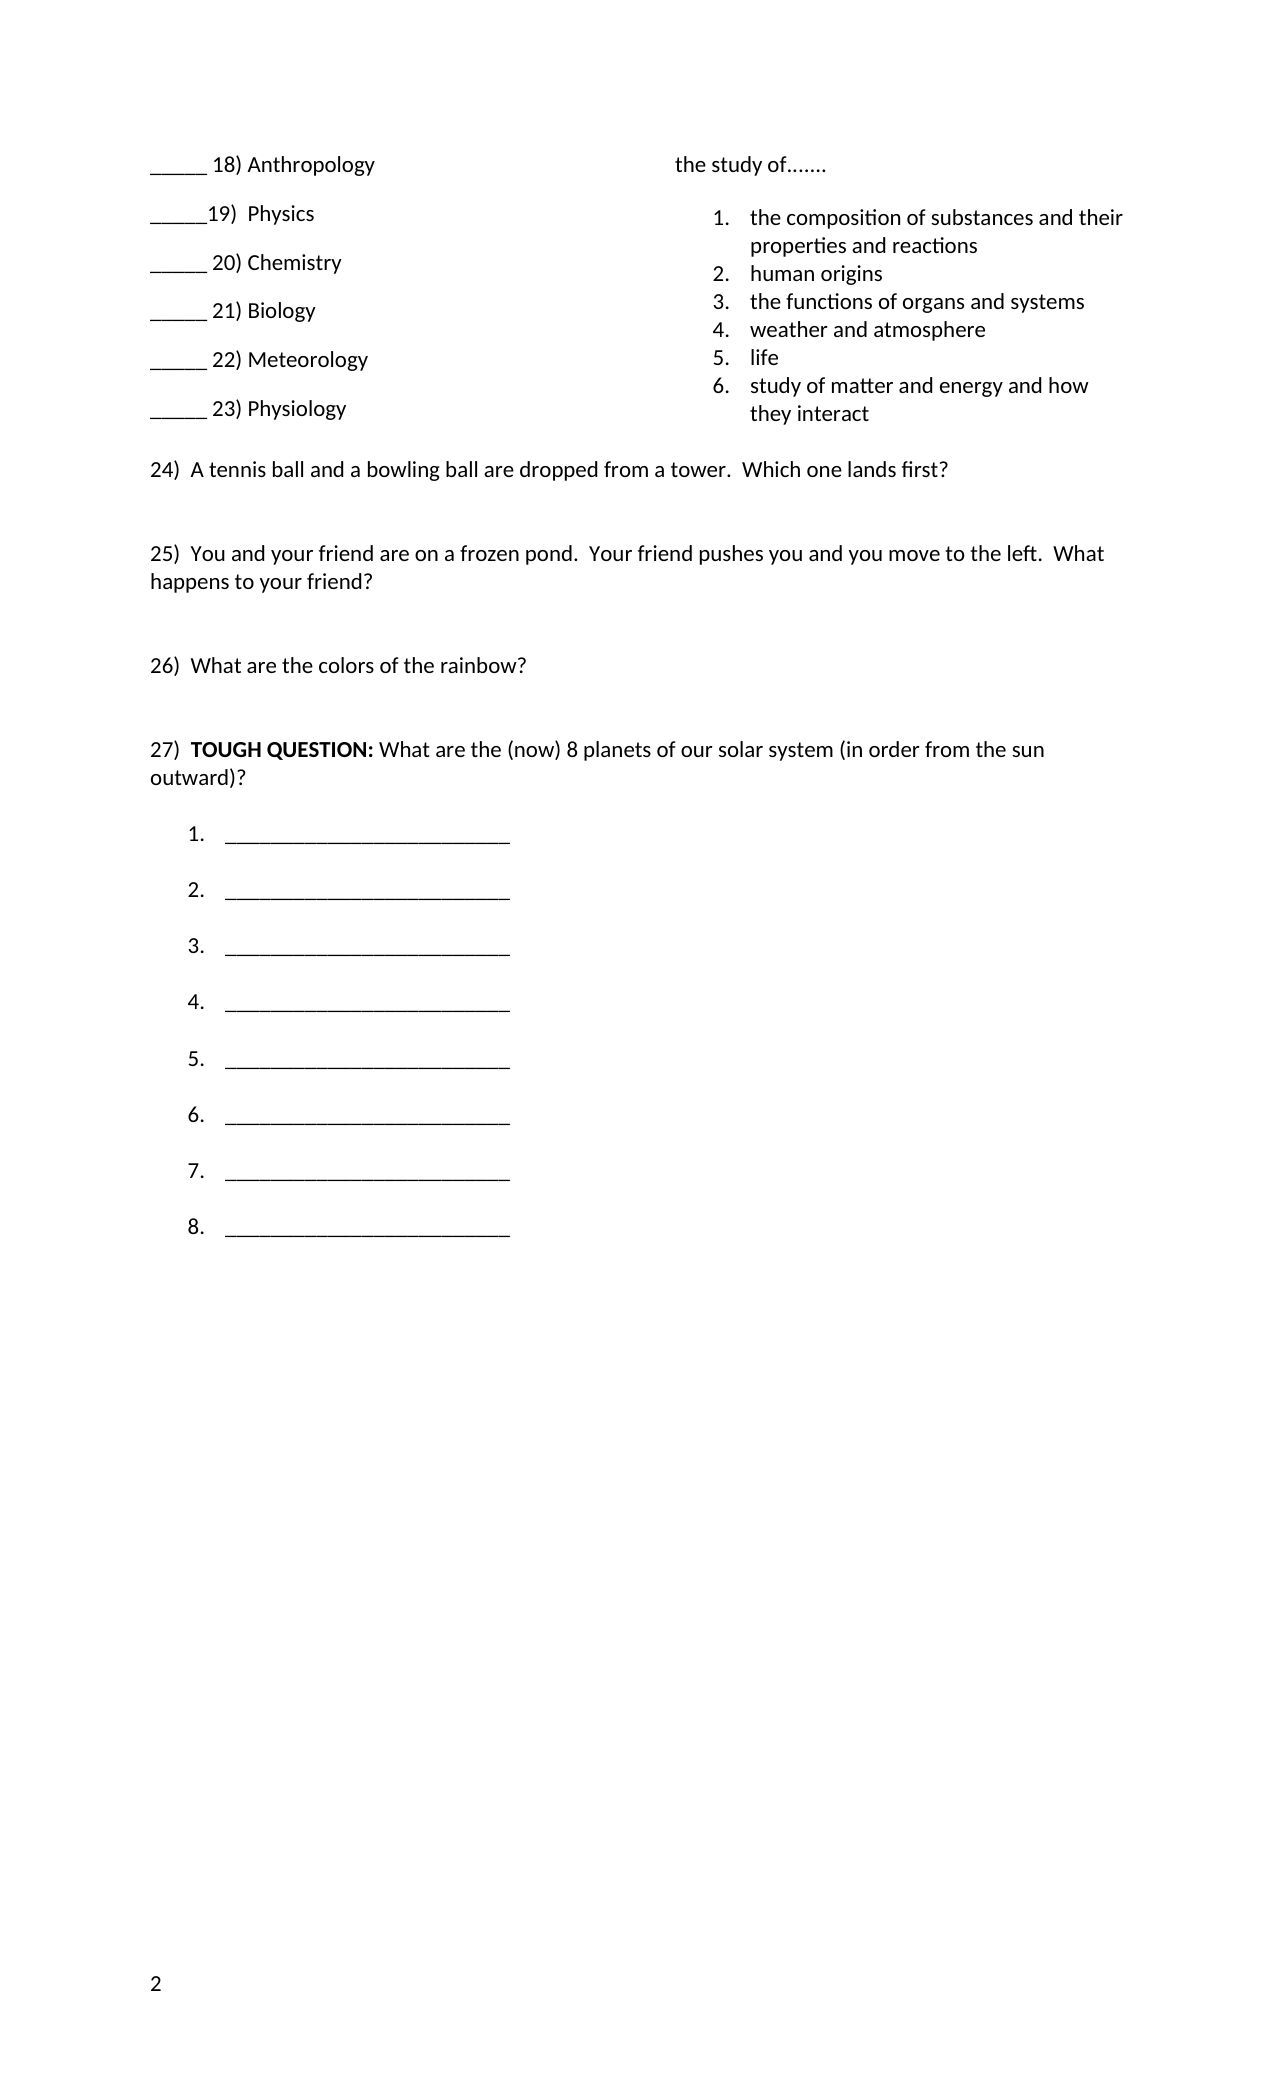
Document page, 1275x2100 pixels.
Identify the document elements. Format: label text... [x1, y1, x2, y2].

list _________________________ [187, 1156, 1125, 1184]
text 25) You and your friend are on a frozen pond. Your friend pushes you and you move to the left. What happens to your friend? [150, 539, 1125, 595]
list study of matter and energy and how they interact [712, 371, 1125, 427]
list weather and atmosphere [712, 315, 1125, 343]
list _________________________ [187, 1100, 1125, 1128]
list _________________________ [187, 932, 1125, 959]
text _____ 23) Physiology [150, 394, 600, 422]
list life [712, 343, 1125, 371]
list _________________________ [187, 819, 1125, 847]
list the composition of substances and their properties and reactions [712, 203, 1125, 259]
text 26) What are the colors of the rainbow? [150, 651, 1125, 679]
list _________________________ [187, 1044, 1125, 1072]
list _________________________ [187, 988, 1125, 1016]
text _____ 18) Anthropology [150, 150, 600, 178]
text _____ 22) Meteorology [150, 345, 600, 373]
list human origins [712, 259, 1125, 287]
list _________________________ [187, 876, 1125, 903]
text _____19) Physics [150, 199, 600, 227]
text 27) TOUGH QUESTION: What are the (now) 8 planets of our solar system (in order from the sun outward)? [150, 735, 1125, 791]
list _________________________ [187, 1212, 1125, 1240]
text _____ 21) Biology [150, 297, 600, 324]
text the study of....... [675, 150, 1125, 178]
text _____ 20) Chemistry [150, 248, 600, 276]
list the functions of organs and systems [712, 287, 1125, 315]
text 24) A tennis ball and a bowling ball are dropped from a tower. Which one lands first? [150, 455, 1125, 483]
